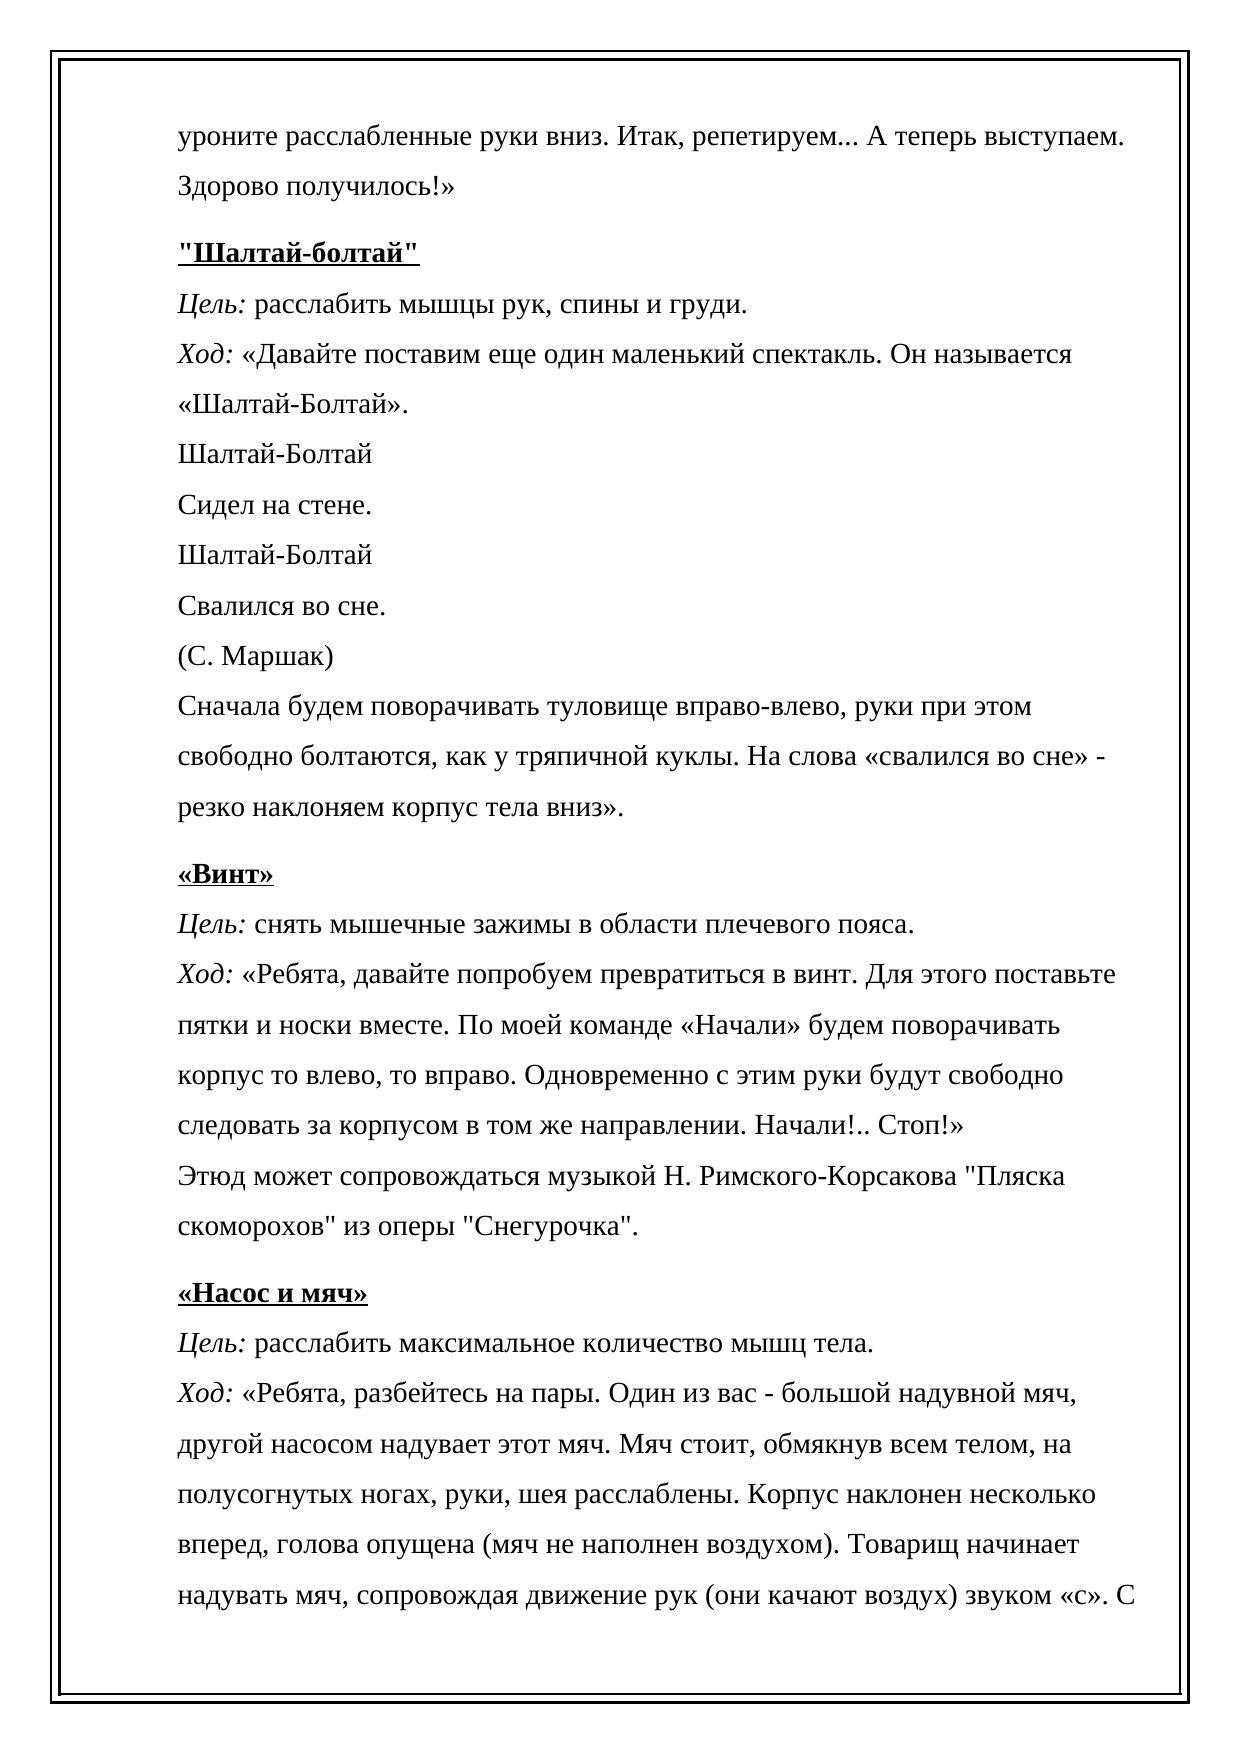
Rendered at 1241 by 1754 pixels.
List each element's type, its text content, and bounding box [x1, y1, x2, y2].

text «Винт» Цель: снять мышечные зажимы в области плечевого пояса. Ход: «Ребята, давайте попробуем превратиться в винт. Для этого поставьте пятки и носки вместе. По моей команде «Начали» будем поворачивать корпус то влево, то вправо. Одновременно с этим руки будут свободно следовать за корпусом в том же направлении. Начали!.. Стоп!» Этюд может сопровождаться музыкой Н. Римского-Корсакова "Пляска скоморохов" из оперы "Снегурочка". [177, 856, 1152, 1242]
text "Шалтай-болтай" Цель: расслабить мышцы рук, спины и груди. Ход: «Давайте поставим еще один маленький спектакль. Он называется «Шалтай-Болтай». Шалтай-Болтай Сидел на стене. Шалтай-Болтай Свалился во сне. (С. Маршак) Сначала будем поворачивать туловище вправо-влево, руки при этом свободно болтаются, как у тряпичной куклы. На слова «свалился во сне» - резко наклоняем корпус тела вниз». [177, 235, 1152, 822]
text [177, 1275, 1152, 1610]
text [177, 118, 1152, 202]
